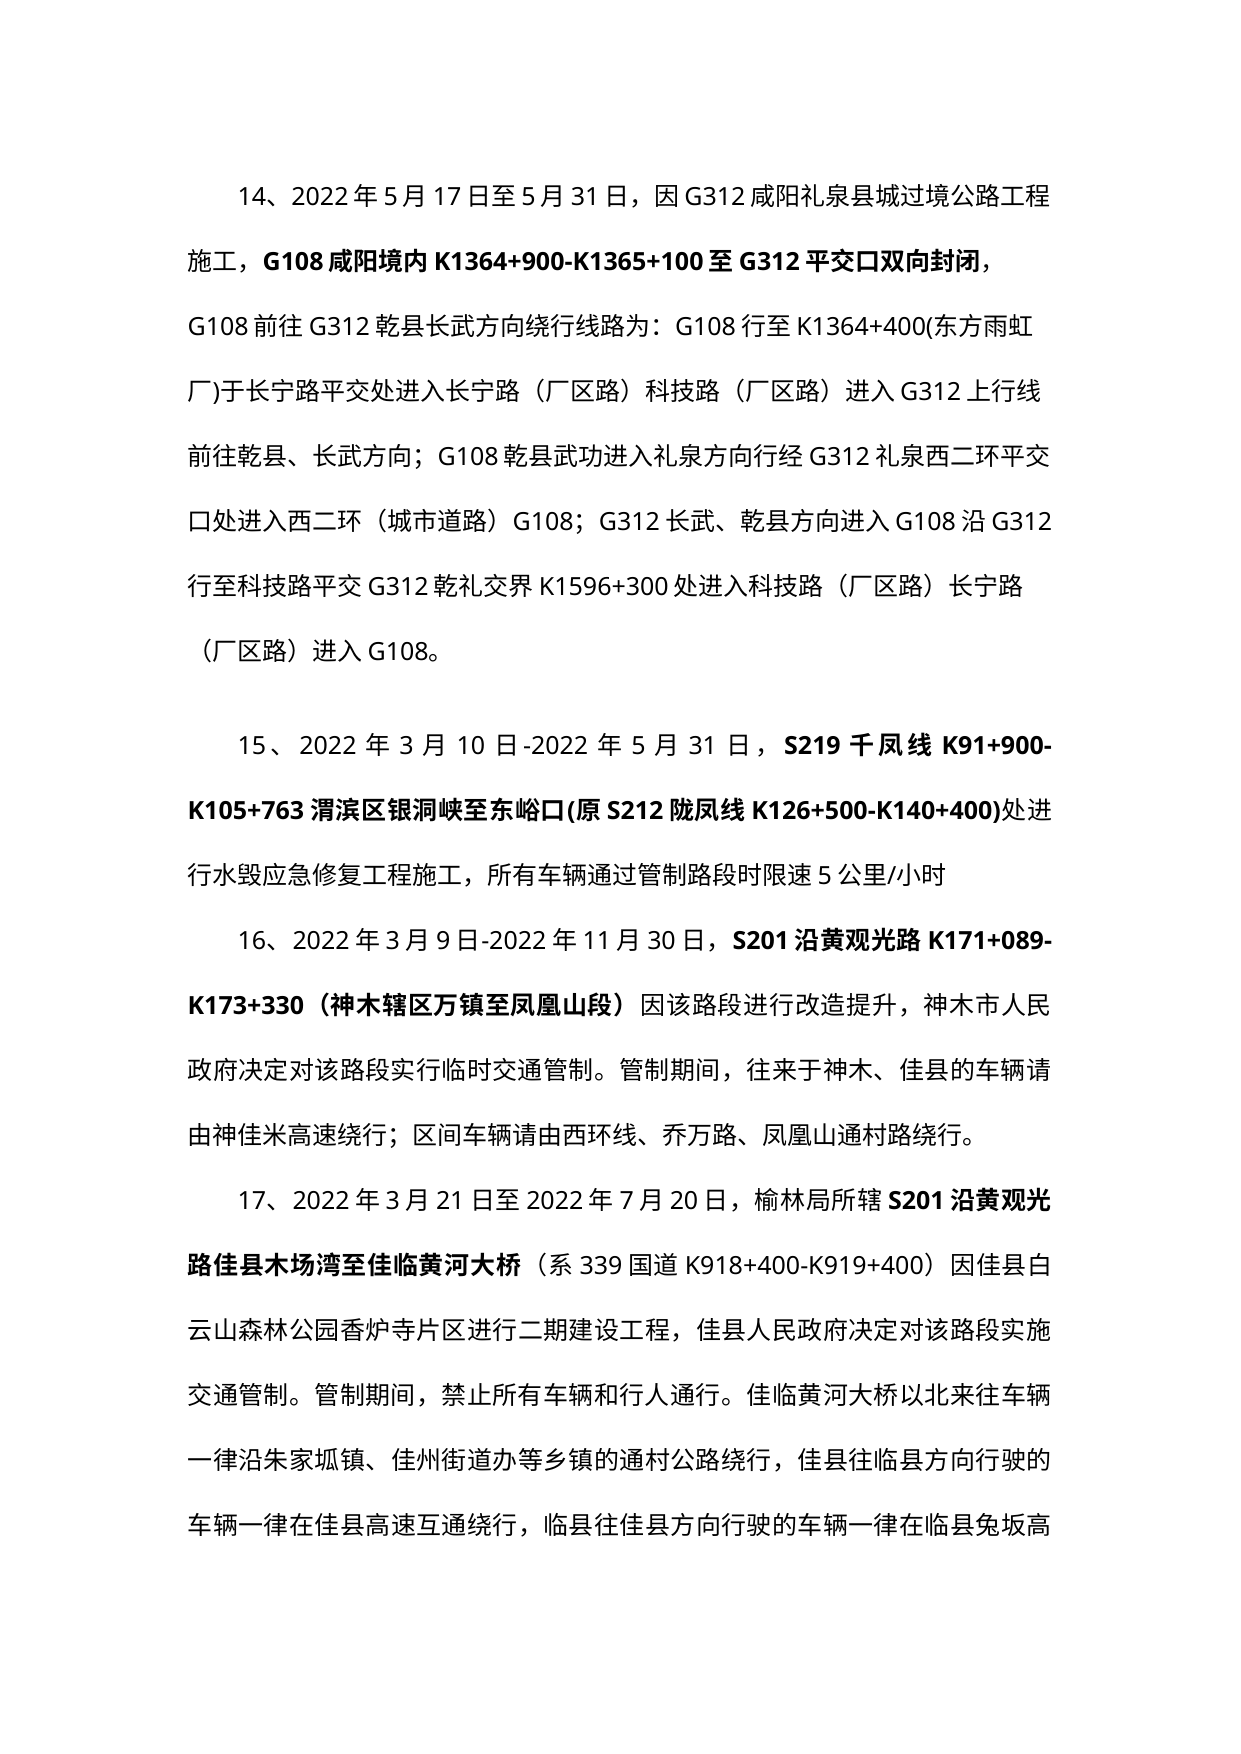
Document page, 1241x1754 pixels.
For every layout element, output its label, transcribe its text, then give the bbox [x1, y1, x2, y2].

text 16、2022年3月9日-2022年11月30日，S201沿黄观光路K171+089-K173+330（神木辖区万镇至凤凰山段）因该路段进行改造提升，神木市人民政府决定对该路段实行临时交通管制。管制期间，往来于神木、佳县的车辆请由神佳米高速绕行；区间车辆请由西环线、乔万路、凤凰山通村路绕行。 [187, 906, 1053, 1166]
text 15、2022年3月10日-2022年5月31日，S219千凤线K91+900-K105+763渭滨区银洞峡至东峪口(原S212陇凤线K126+500-K140+400)处进行水毁应急修复工程施工，所有车辆通过管制路段时限速5公里/小时 [187, 711, 1053, 906]
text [187, 1166, 1053, 1556]
text 14、2022年5月17日至5月31日，因G312咸阳礼泉县城过境公路工程施工，G108咸阳境内 K1364+900-K1365+100至G312平交口双向封闭，G108前往G312乾县长武方向绕行线路为：G108行至K1364+400(东方雨虹厂)于长宁路平交处进入长宁路（厂区路）科技路（厂区路）进入G312上行线前往乾县、长武方向；G108乾县武功进入礼泉方向行经G312礼泉西二环平交口处进入西二环（城市道路）G108；G312长武、乾县方向进入G108沿G312行至科技路平交G312乾礼交界K1596+300处进入科技路（厂区路）长宁路（厂区路）进入G108。 [187, 162, 1053, 682]
